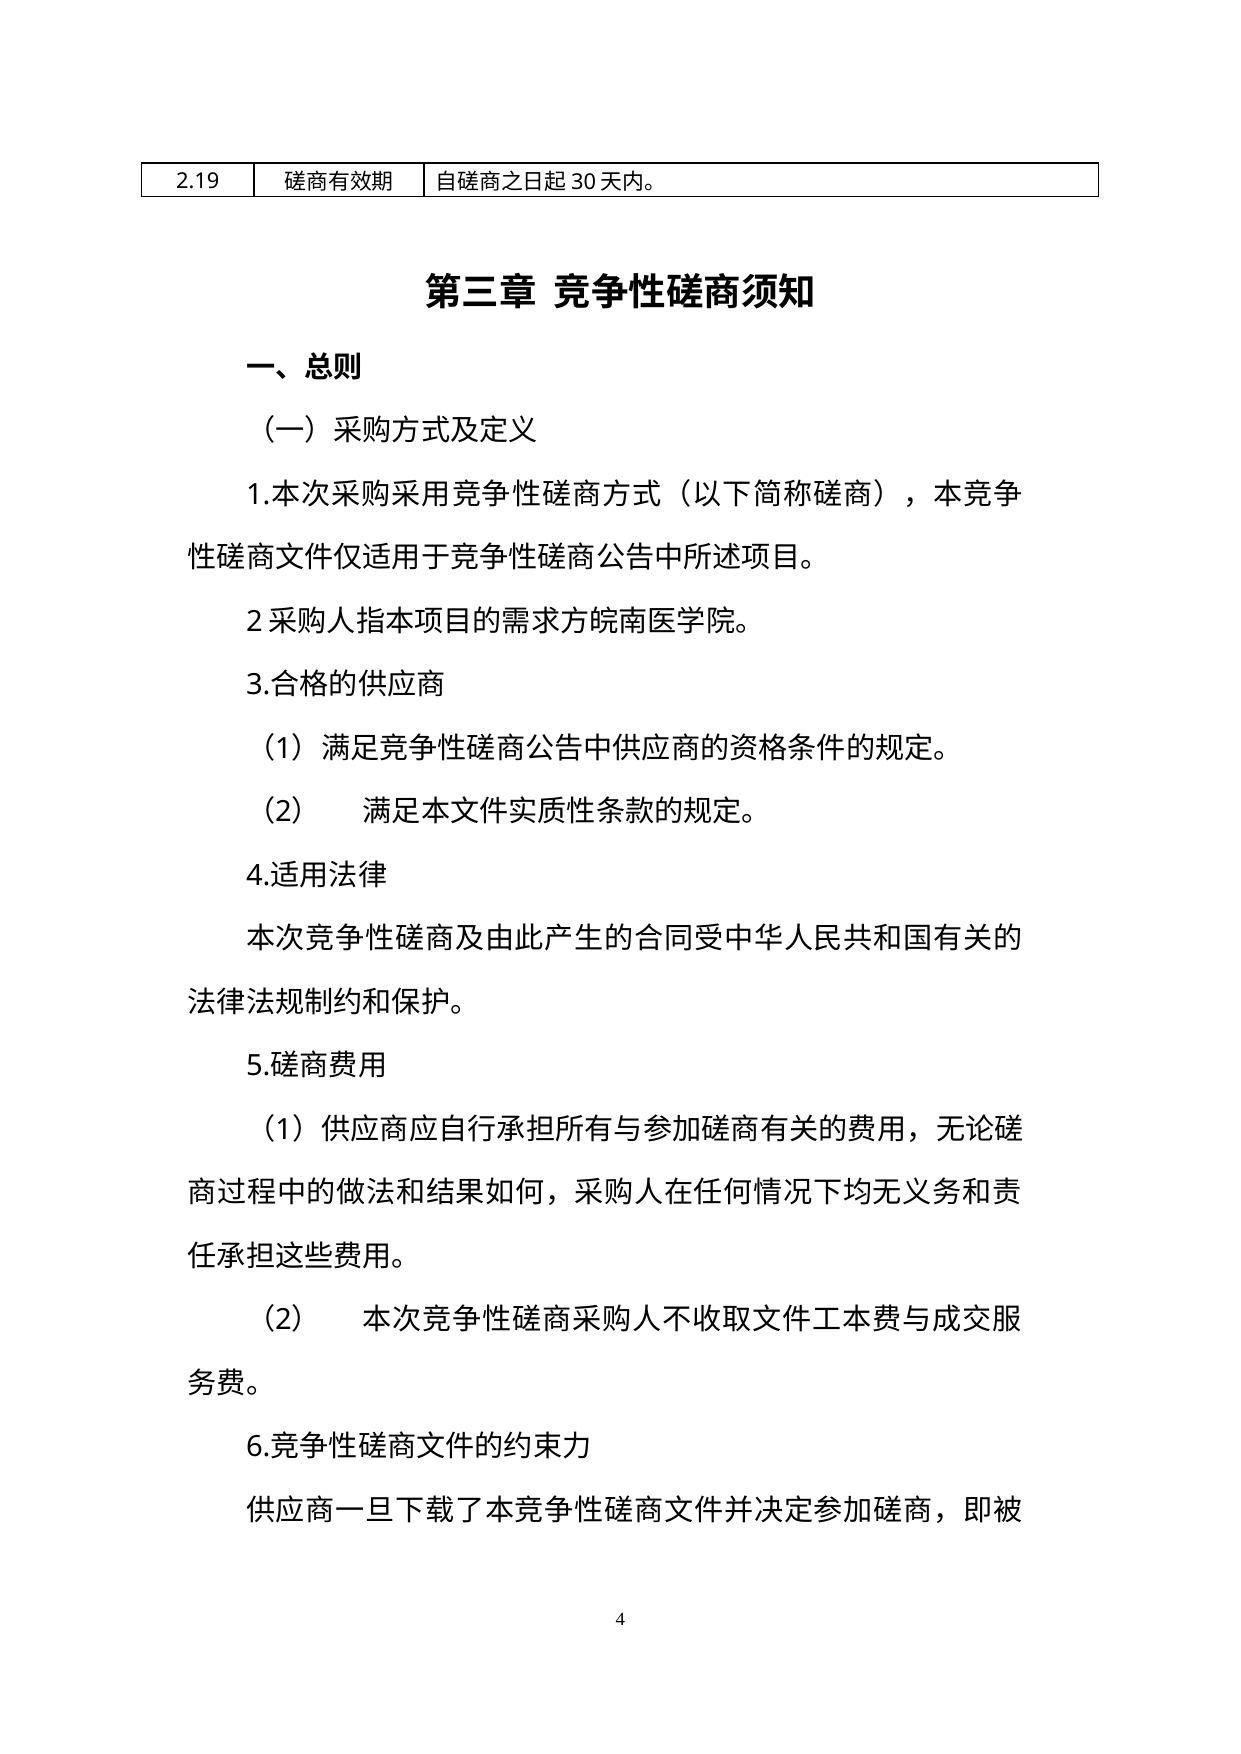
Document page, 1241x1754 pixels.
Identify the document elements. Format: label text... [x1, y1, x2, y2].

subtitle 第三章 竞争性磋商须知 [187, 262, 1053, 316]
list 本次竞争性磋商采购人不收取文件工本费与成交服务费。 [187, 1296, 1023, 1402]
list 3.合格的供应商 [187, 661, 1023, 703]
table_cell 2.19 [142, 164, 253, 196]
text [187, 1486, 1023, 1529]
list 满足本文件实质性条款的规定。 [187, 788, 1023, 830]
text 本次竞争性磋商及由此产生的合同受中华人民共和国有关的法律法规制约和保护。 [187, 915, 1023, 1021]
list 5.磋商费用 [187, 1042, 1023, 1084]
list 6.竞争性磋商文件的约束力 [187, 1423, 1023, 1465]
text （1）供应商应自行承担所有与参加磋商有关的费用，无论磋商过程中的做法和结果如何，采购人在任何情况下均无义务和责任承担这些费用。 [187, 1105, 1023, 1275]
table_cell 自磋商之日起30天内。 [425, 164, 1098, 196]
table_cell 磋商有效期 [255, 164, 423, 196]
list （一）采购方式及定义 [187, 407, 1023, 449]
list 一、总则 [187, 343, 1023, 386]
text 1.本次采购采用竞争性磋商方式（以下简称磋商），本竞争性磋商文件仅适用于竞争性磋商公告中所述项目。 [187, 470, 1023, 576]
list 4.适用法律 [187, 851, 1023, 894]
text （1）满足竞争性磋商公告中供应商的资格条件的规定。 [187, 724, 1023, 767]
text 2采购人指本项目的需求方皖南医学院。 [187, 597, 1023, 640]
